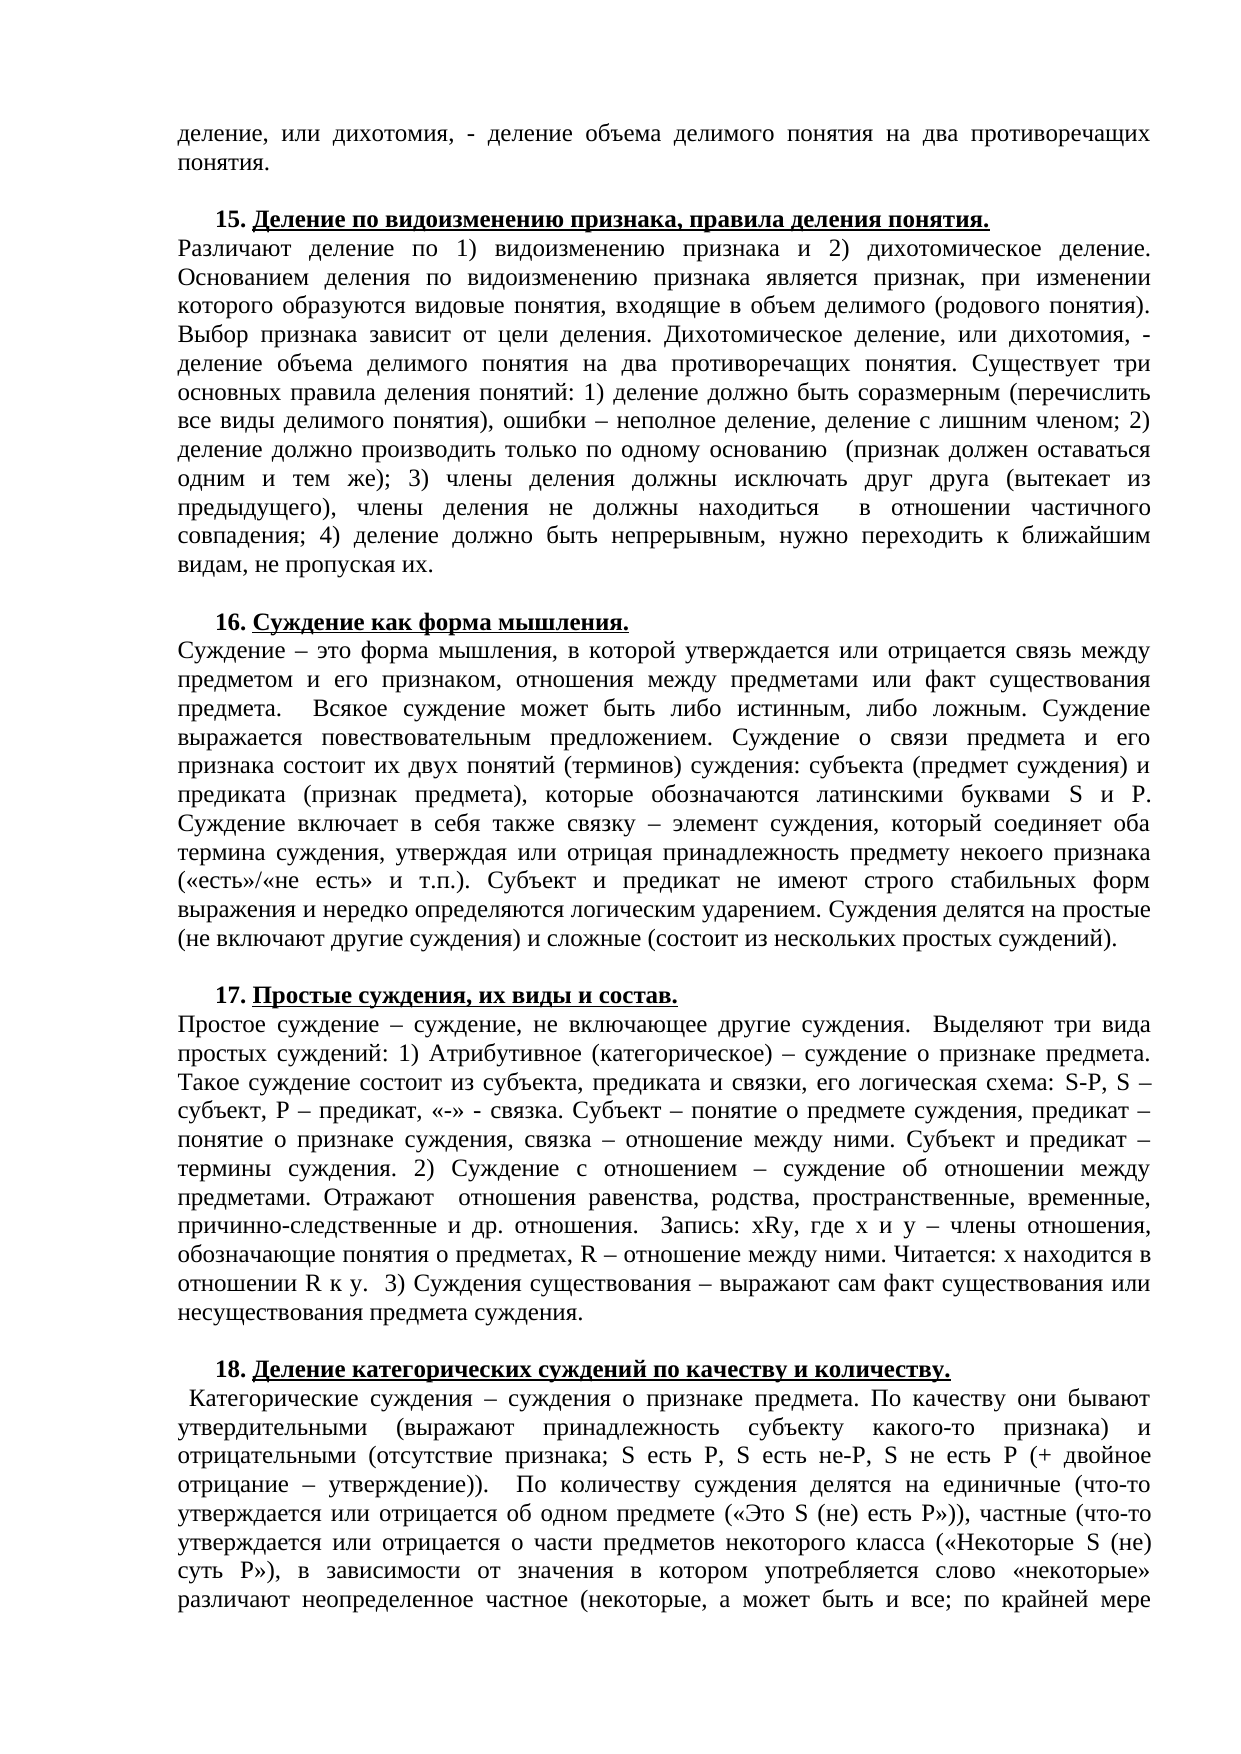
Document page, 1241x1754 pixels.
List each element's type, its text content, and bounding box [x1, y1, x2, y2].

text Суждение – это форма мышления, в которой утверждается или отрицается связь между предметом и его признаком, отношения между предметами или факт существования предмета. Всякое суждение может быть либо истинным, либо ложным. Суждение выражается повествовательным предложением. Суждение о связи предмета и его признака состоит их двух понятий (терминов) суждения: субъекта (предмет суждения) и предиката (признак предмета), которые обозначаются латинскими буквами S и P. Суждение включает в себя также связку – элемент суждения, который соединяет оба термина суждения, утверждая или отрицая принадлежность предмету некоего признака («есть»/«не есть» и т.п.). Субъект и предикат не имеют строго стабильных форм выражения и нередко определяются логическим ударением. Суждения делятся на простые (не включают другие суждения) и сложные (состоит из нескольких простых суждений). [177, 636, 1152, 952]
list Суждение как форма мышления. [215, 607, 1152, 636]
list Простые суждения, их виды и состав. [215, 981, 1152, 1009]
list Деление по видоизменению признака, правила деления понятия. [215, 204, 1152, 233]
text Различают деление по 1) видоизменению признака и 2) дихотомическое деление. Основанием деления по видоизменению признака является признак, при изменении которого образуются видовые понятия, входящие в объем делимого (родового понятия). Выбор признака зависит от цели деления. Дихотомическое деление, или дихотомия, - деление объема делимого понятия на два противоречащих понятия. Существует три основных правила деления понятий: 1) деление должно быть соразмерным (перечислить все виды делимого понятия), ошибки – неполное деление, деление с лишним членом; 2) деление должно производить только по одному основанию (признак должен оставаться одним и тем же); 3) члены деления должны исключать друг друга (вытекает из предыдущего), члены деления не должны находиться в отношении частичного совпадения; 4) деление должно быть непрерывным, нужно переходить к ближайшим видам, не пропуская их. [177, 233, 1152, 578]
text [177, 1383, 1152, 1613]
list Деление категорических суждений по качеству и количеству. [215, 1354, 1152, 1383]
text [177, 118, 1152, 176]
text Простое суждение – суждение, не включающее другие суждения. Выделяют три вида простых суждений: 1) Атрибутивное (категорическое) – суждение о признаке предмета. Такое суждение состоит из субъекта, предиката и связки, его логическая схема: S-P, S – субъект, Р – предикат, «-» - связка. Субъект – понятие о предмете суждения, предикат – понятие о признаке суждения, связка – отношение между ними. Субъект и предикат – термины суждения. 2) Суждение с отношением – суждение об отношении между предметами. Отражают отношения равенства, родства, пространственные, временные, причинно-следственные и др. отношения. Запись: xRy, где х и у – члены отношения, обозначающие понятия о предметах, R – отношение между ними. Читается: х находится в отношении R к у. 3) Суждения существования – выражают сам факт существования или несуществования предмета суждения. [177, 1009, 1152, 1326]
